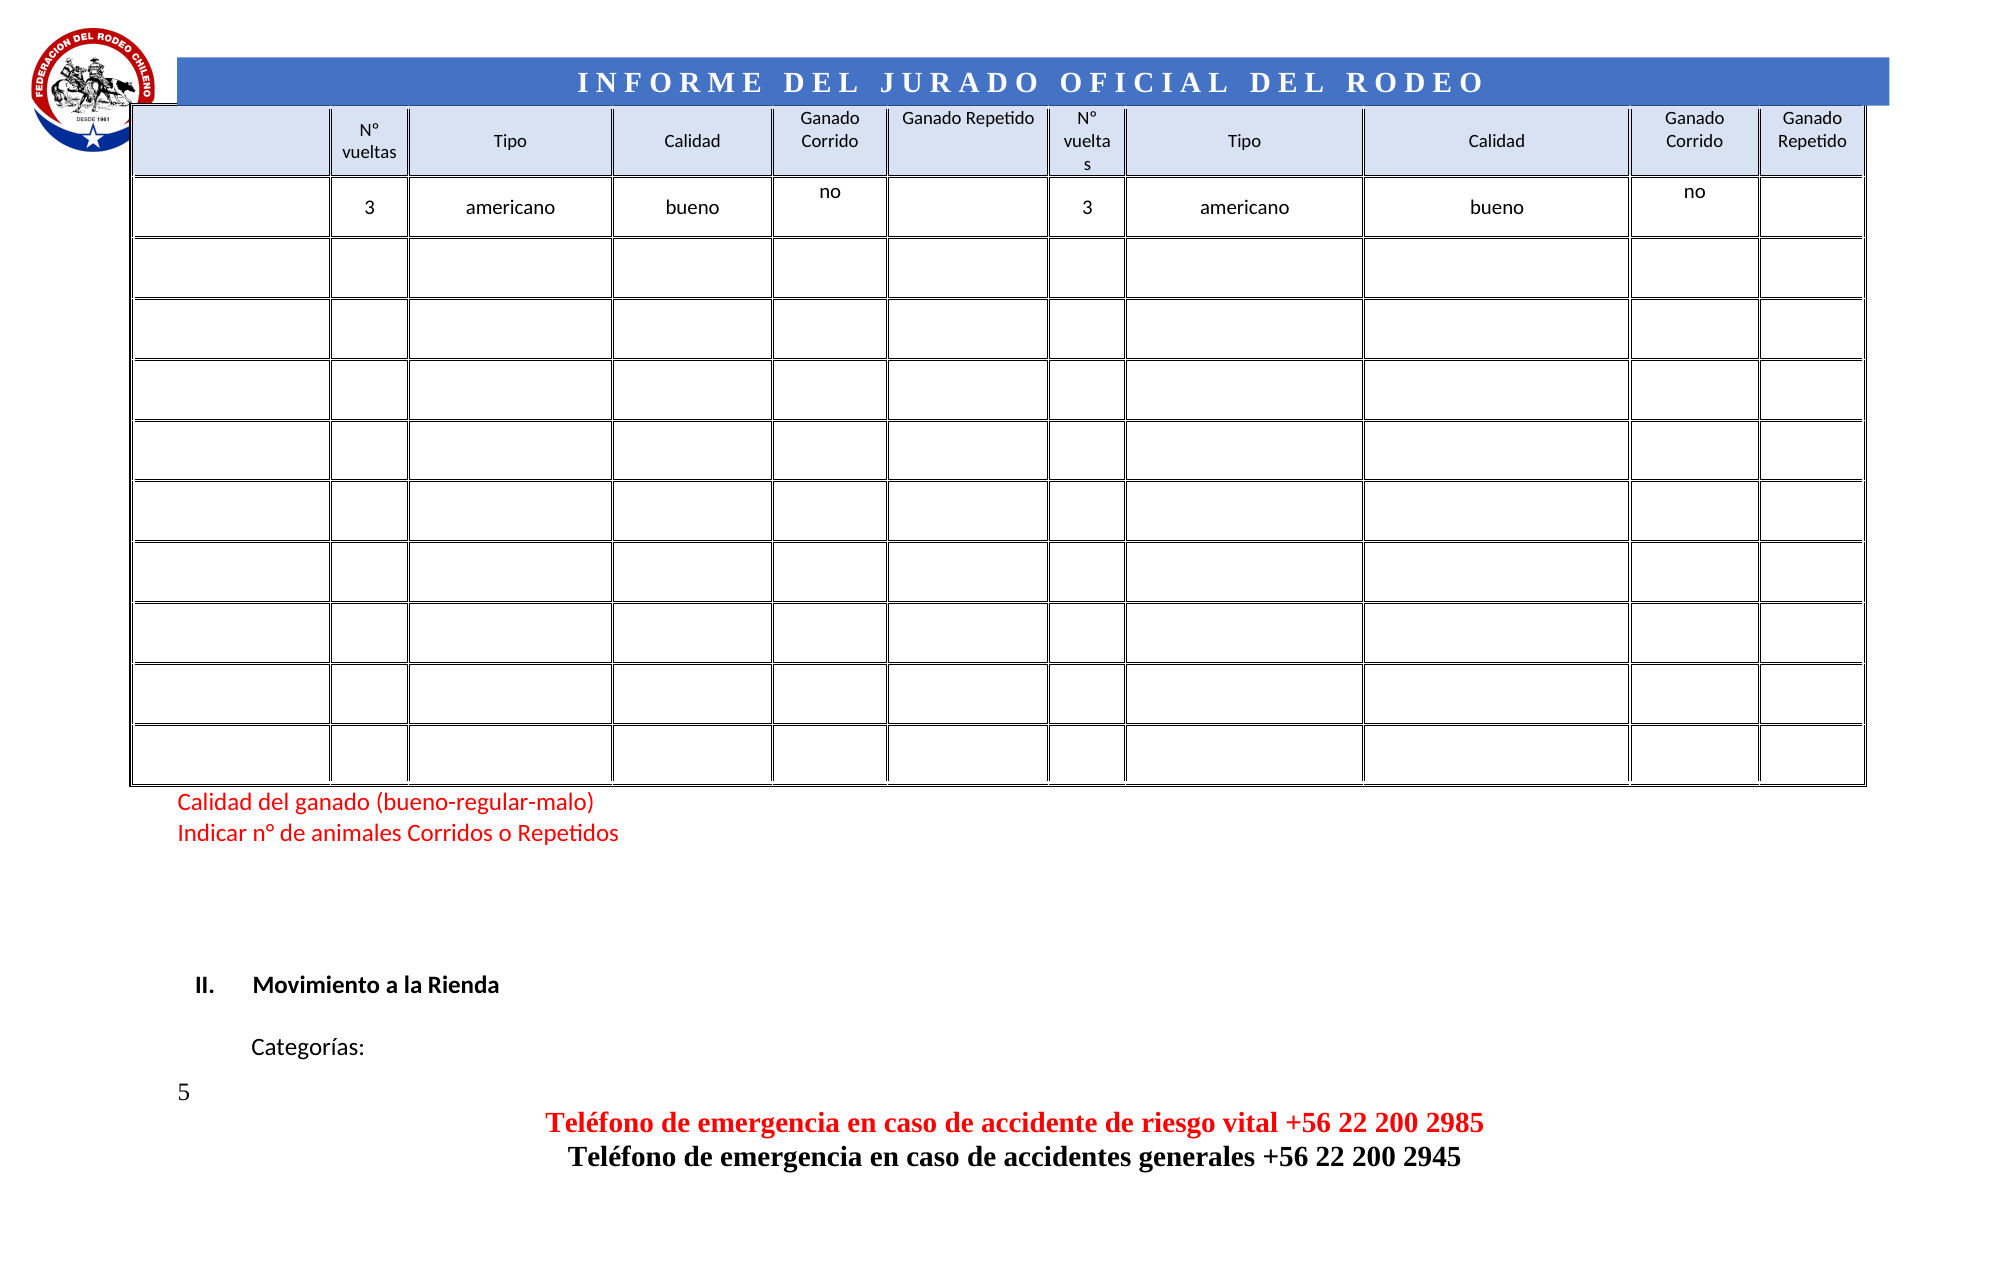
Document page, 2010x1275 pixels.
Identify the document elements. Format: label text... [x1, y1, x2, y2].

table_cell [332, 482, 407, 540]
text Calidad del ganado (bueno-regular-malo) [177, 787, 1890, 817]
table_cell Calidad [613, 106, 772, 175]
table_header Serie [133, 106, 331, 175]
text Categorías: [251, 1031, 1683, 1061]
table_cell [614, 361, 771, 418]
table_cell [332, 604, 407, 662]
table_cell [889, 482, 1047, 540]
table_cell [131, 479, 331, 540]
table_cell [889, 422, 1047, 479]
table_cell [889, 665, 1047, 723]
table_cell [131, 601, 331, 662]
table_cell [410, 482, 611, 540]
table_cell [1632, 665, 1758, 723]
table_cell 3 [1050, 178, 1124, 236]
table_cell [332, 665, 407, 723]
table_cell [774, 361, 886, 418]
table_cell [133, 662, 329, 723]
table_cell [332, 239, 407, 297]
list Movimiento a la Rienda [215, 970, 1683, 1000]
table_cell [1759, 236, 1865, 297]
table_cell [1050, 665, 1124, 723]
table_cell Nº vueltas [1049, 106, 1126, 175]
table_cell [1365, 361, 1628, 418]
table_cell [1761, 662, 1864, 723]
table_cell [1365, 604, 1628, 662]
table_cell [1761, 358, 1864, 418]
table_cell [1632, 482, 1758, 540]
table_cell [888, 726, 1048, 783]
table_cell [131, 175, 331, 236]
text Indicar n° de animales Corridos o Repetidos [177, 817, 1890, 848]
table_cell [1365, 482, 1628, 540]
table_cell [1759, 175, 1865, 236]
table_cell [1050, 543, 1124, 601]
table_cell Ganado Repetido [888, 106, 1048, 175]
table_cell [613, 726, 772, 783]
table_cell [774, 239, 886, 297]
table_cell [614, 422, 771, 479]
table_cell Nº vueltas [331, 106, 408, 175]
table_cell Ganado Corrido [1630, 106, 1759, 175]
table_cell [1127, 361, 1362, 418]
table_cell [1050, 422, 1124, 479]
table_cell [889, 178, 1047, 236]
table_cell [774, 482, 886, 540]
table_cell [410, 604, 611, 662]
table_cell [332, 361, 407, 418]
table_cell [774, 422, 886, 479]
table_cell [774, 543, 886, 601]
table_cell [614, 300, 771, 358]
table_cell [1365, 239, 1628, 297]
table_cell [1050, 482, 1124, 540]
table_cell no [1632, 178, 1758, 236]
table_cell Tipo [1126, 106, 1363, 175]
table_cell [1127, 482, 1362, 540]
table_cell [1632, 361, 1758, 418]
table_cell [614, 665, 771, 723]
table_cell [1050, 300, 1124, 358]
table_cell [889, 239, 1047, 297]
table_cell [1759, 540, 1865, 601]
table_cell bueno [614, 178, 771, 236]
table_cell [1759, 601, 1865, 662]
picture [31, 28, 155, 152]
table_cell [131, 236, 331, 297]
table_cell [774, 300, 886, 358]
table_cell Ganado Repetido [1759, 106, 1864, 175]
table_cell [1127, 604, 1362, 662]
table_cell [1365, 543, 1628, 601]
table_cell [889, 543, 1047, 601]
table_cell [332, 422, 407, 479]
table_cell [774, 665, 886, 723]
table_cell [408, 723, 613, 783]
table_cell [1050, 361, 1124, 418]
table_cell [1365, 300, 1628, 358]
table_cell [774, 604, 886, 662]
table_cell [133, 297, 329, 358]
table_cell [410, 665, 611, 723]
table_cell [889, 604, 1047, 662]
table_cell [133, 358, 329, 418]
table_cell [1127, 300, 1362, 358]
table_cell [1761, 419, 1864, 479]
table_cell [1127, 239, 1362, 297]
table_cell no [774, 178, 886, 236]
table_cell [410, 300, 611, 358]
table_cell [133, 723, 331, 783]
table_cell [772, 723, 888, 783]
table_cell [1632, 239, 1758, 297]
table_cell Ganado Corrido [772, 106, 888, 175]
table_cell [131, 540, 331, 601]
table_cell americano [1127, 178, 1362, 236]
table_cell Tipo [408, 106, 613, 175]
table_cell [614, 543, 771, 601]
table_cell [1632, 300, 1758, 358]
table_cell [614, 482, 771, 540]
table_cell [614, 604, 771, 662]
table_cell Calidad [1364, 106, 1630, 175]
table_cell [1050, 604, 1124, 662]
table_cell [1127, 543, 1362, 601]
table_cell [331, 726, 408, 783]
table_cell [1761, 297, 1864, 358]
table_cell [1364, 723, 1630, 783]
table_cell [1050, 239, 1124, 297]
table_cell [332, 543, 407, 601]
table_cell [614, 239, 771, 297]
table_cell [1632, 422, 1758, 479]
table_cell [1365, 665, 1628, 723]
table_cell [1630, 726, 1759, 783]
table_cell [332, 300, 407, 358]
table_cell [410, 361, 611, 418]
table_cell [889, 300, 1047, 358]
table_cell [1049, 723, 1126, 783]
table_cell [889, 361, 1047, 418]
table_cell [1632, 543, 1758, 601]
table_cell [1127, 422, 1362, 479]
table_cell 3 [332, 178, 407, 236]
table_cell [1365, 422, 1628, 479]
table_cell [1759, 479, 1865, 540]
table_cell bueno [1365, 178, 1628, 236]
table_cell [410, 239, 611, 297]
table_cell [1126, 726, 1363, 783]
table_cell [133, 419, 329, 479]
table_cell [410, 543, 611, 601]
table_cell americano [410, 178, 611, 236]
table_cell [1759, 723, 1864, 783]
table_cell [410, 422, 611, 479]
table_cell [1127, 665, 1362, 723]
table_cell [1632, 604, 1758, 662]
